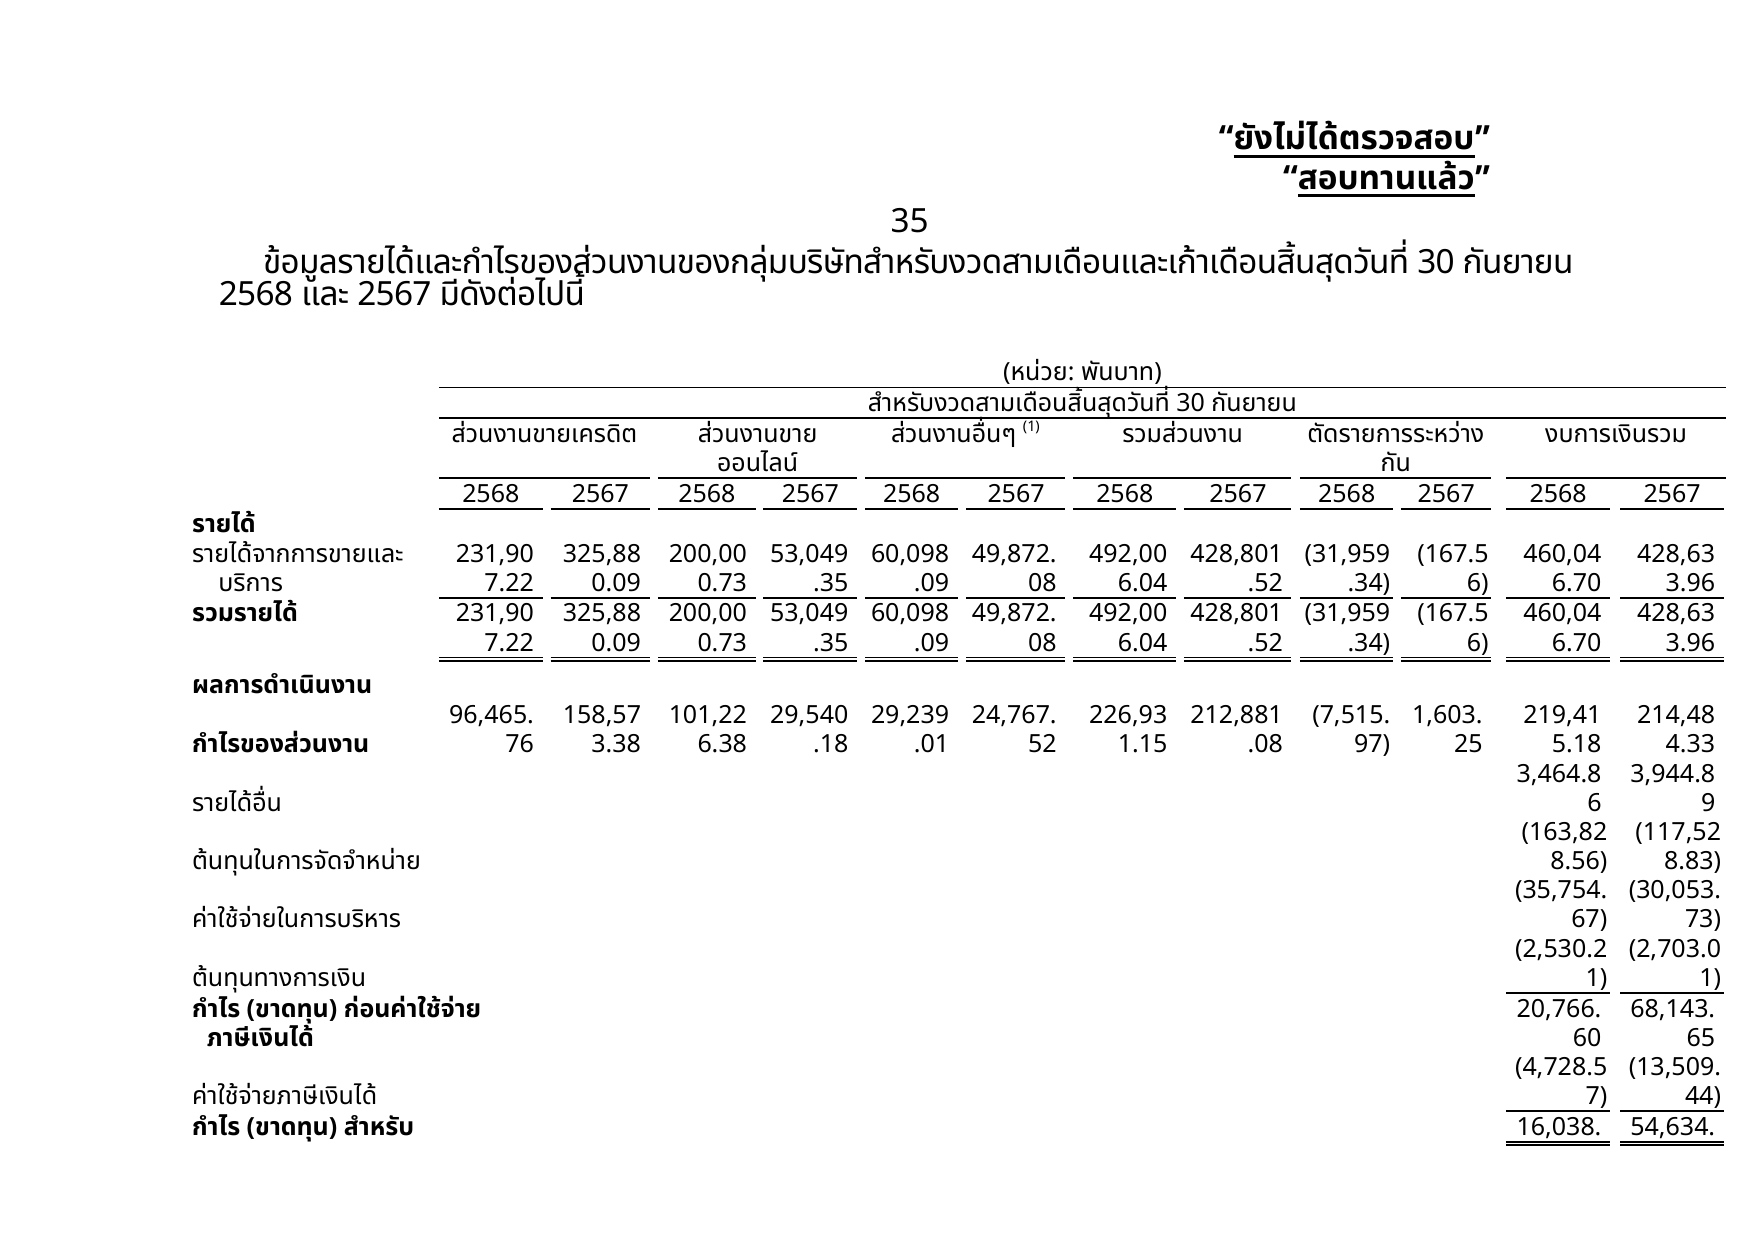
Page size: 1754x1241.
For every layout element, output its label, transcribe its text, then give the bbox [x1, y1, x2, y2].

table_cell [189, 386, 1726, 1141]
text ข้อมูลรายได้และกำไรของส่วนงานของกลุ่มบริษัทสำหรับงวดสามเดือนและเก้าเดือนสิ้นสุดวันที่ 30 กันยายน 2568 และ 2567 มีดังต่อไปนี้ [218, 249, 1630, 311]
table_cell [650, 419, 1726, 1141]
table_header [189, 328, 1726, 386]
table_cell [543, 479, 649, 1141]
